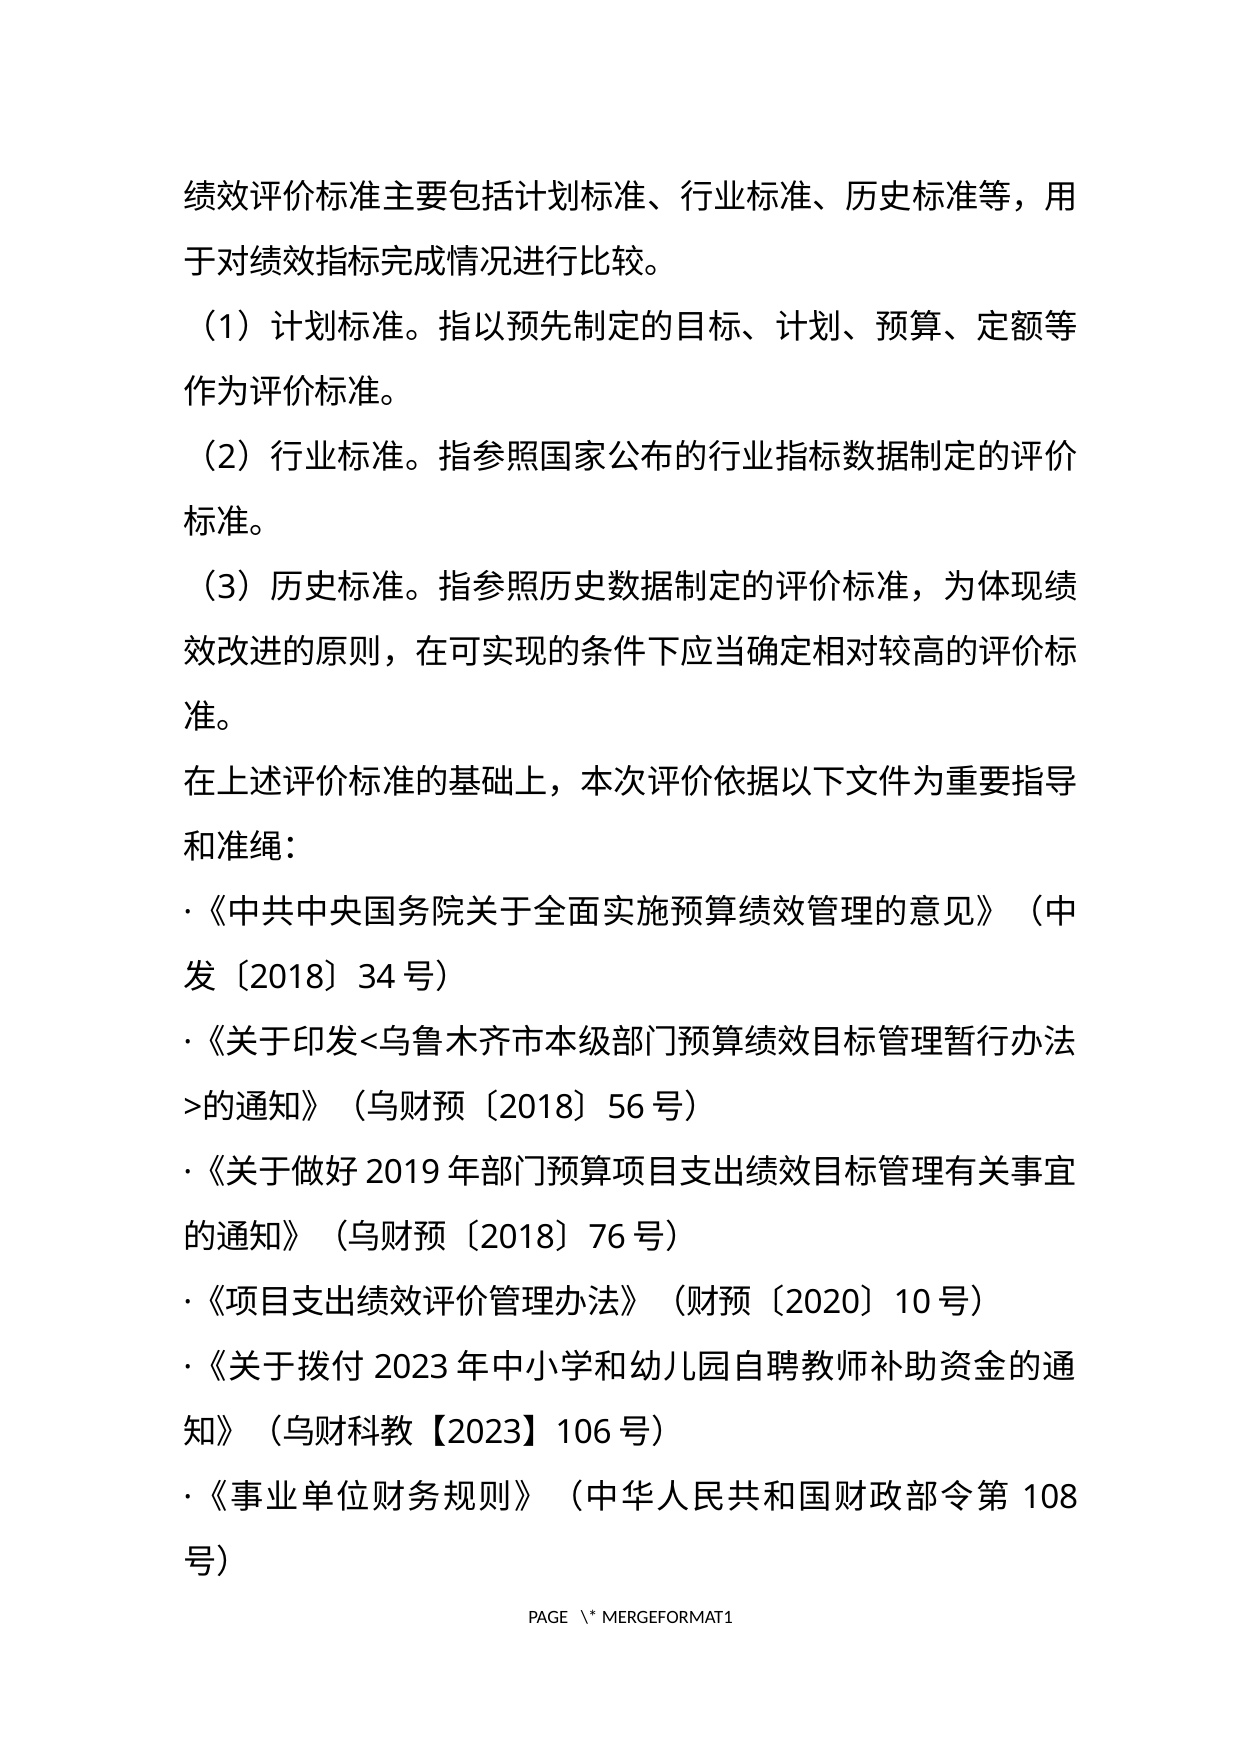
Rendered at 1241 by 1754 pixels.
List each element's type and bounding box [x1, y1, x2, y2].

text [183, 162, 1078, 1592]
